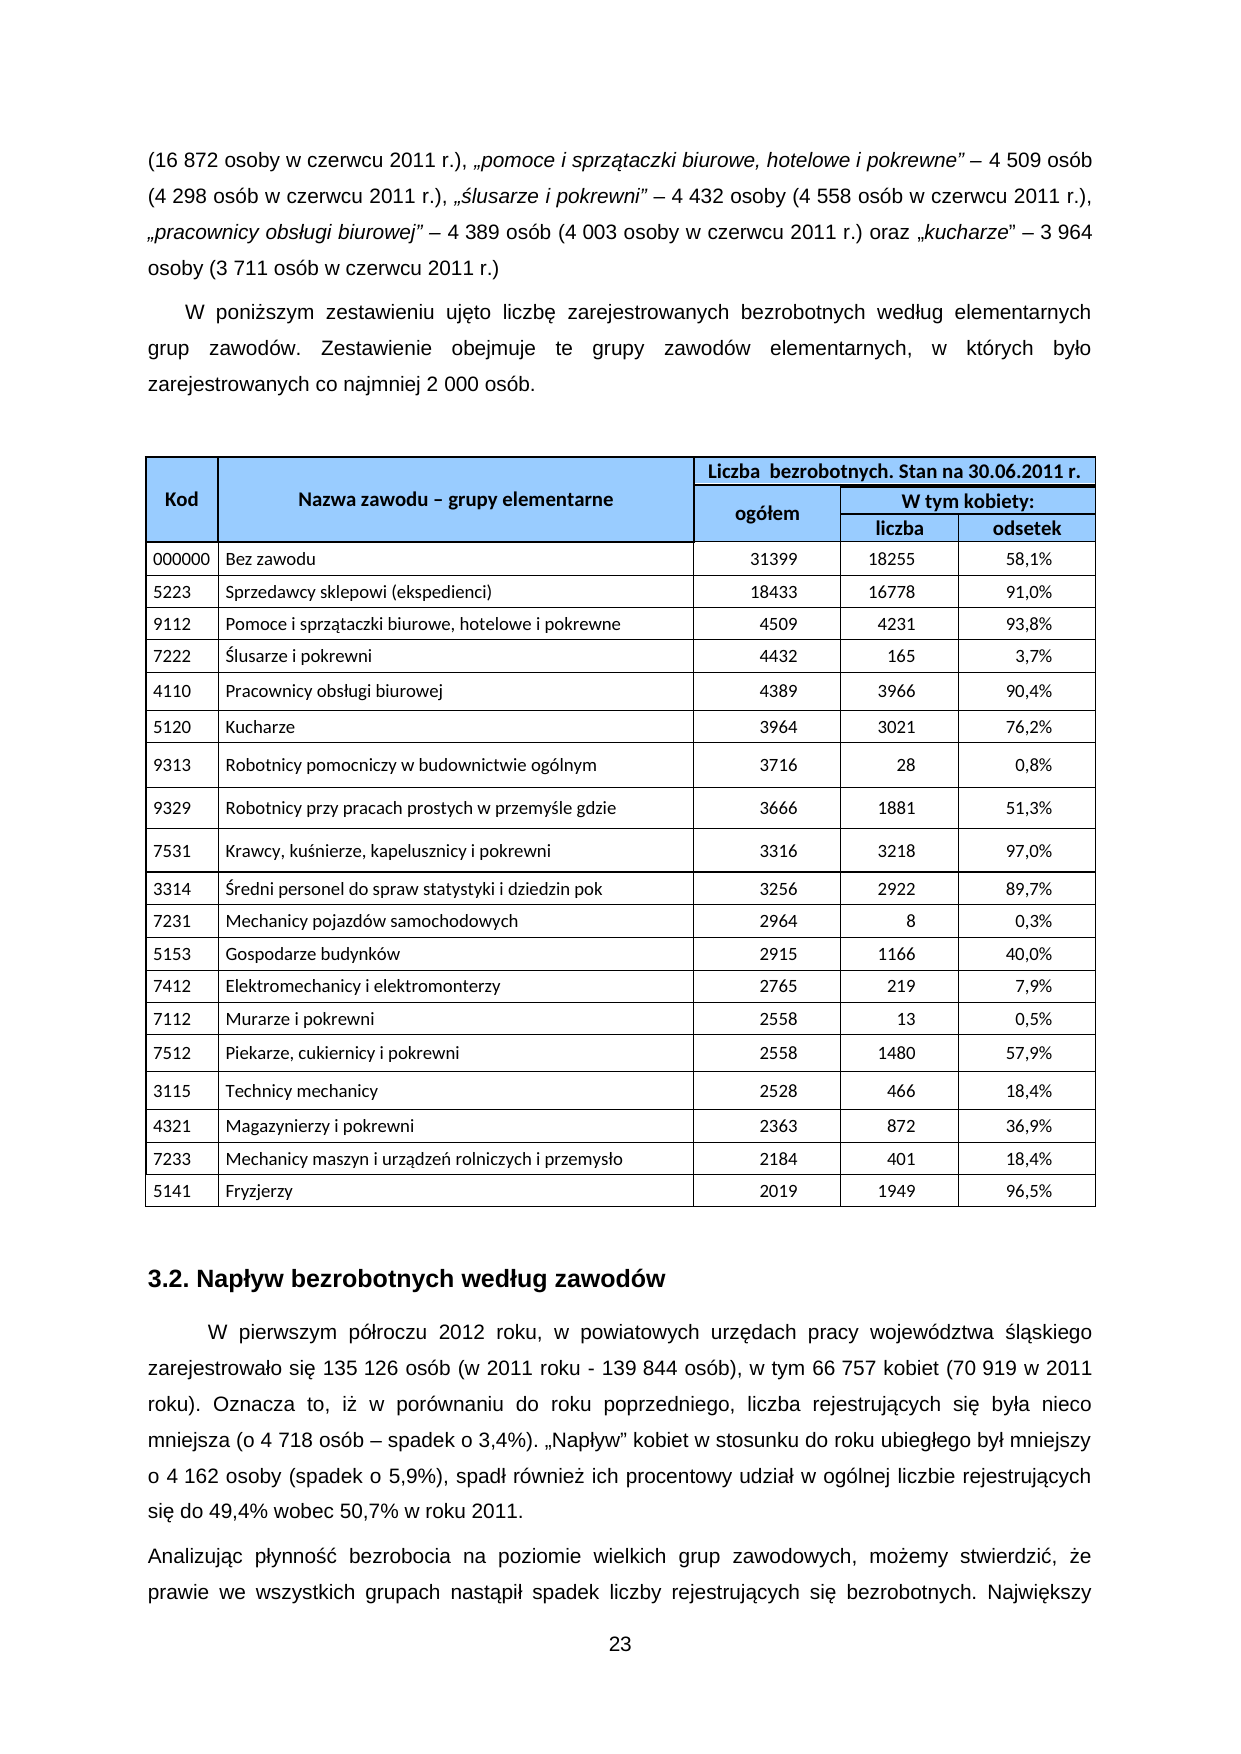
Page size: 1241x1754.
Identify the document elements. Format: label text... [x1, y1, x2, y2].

table_cell 2964 [694, 905, 840, 937]
table_cell 3115 [147, 1072, 218, 1109]
table_cell liczba [841, 515, 958, 541]
table_cell 5141 [146, 1175, 218, 1206]
table_cell 2184 [694, 1143, 840, 1174]
table_cell 0,3% [959, 905, 1095, 937]
table_cell 4321 [147, 1110, 218, 1142]
table_cell 7531 [147, 829, 218, 871]
table_cell 3716 [694, 743, 840, 787]
table_cell Pracownicy obsługi biurowej [219, 673, 693, 709]
table_cell 872 [841, 1110, 958, 1142]
table_cell 2765 [694, 971, 840, 1002]
text W pierwszym półroczu 2012 roku, w powiatowych urzędach pracy województwa śląskiego zarejestrowało się 135 126 osób (w 2011 roku - 139 844 osób), w tym 66 757 kobiet (70 919 w 2011 roku). Oznacza to, iż w porównaniu do roku poprzedniego, liczba rejestrujących się była nieco mniejsza (o 4 718 osób – spadek o 3,4%). „Napływ” kobiet w stosunku do roku ubiegłego był mniejszy o 4 162 osoby (spadek o 5,9%), spadł również ich procentowy udział w ogólnej liczbie rejestrujących się do 49,4% wobec 50,7% w roku 2011. [148, 1320, 1093, 1523]
table_cell 9313 [147, 743, 218, 787]
table_header Liczba bezrobotnych. Stan na 30.06.2011 r. [695, 458, 1095, 483]
table_cell 7,9% [959, 971, 1095, 1002]
table_cell 76,2% [959, 711, 1095, 742]
table_cell 18,4% [959, 1143, 1095, 1174]
table_cell 2558 [694, 1003, 840, 1034]
table_cell Średni personel do spraw statystyki i dziedzin pok [219, 873, 693, 904]
table_cell 96,5% [959, 1175, 1095, 1206]
table_cell Technicy mechanicy [219, 1072, 693, 1109]
table_cell 4389 [694, 673, 840, 709]
table_cell 5223 [147, 576, 218, 607]
table_cell 4110 [147, 673, 218, 709]
table_cell 3666 [694, 788, 840, 828]
table_cell 36,9% [959, 1110, 1095, 1142]
table_cell 28 [841, 743, 958, 787]
table_cell 000000 [147, 543, 218, 575]
table_cell 3966 [841, 673, 958, 709]
table_cell 9329 [147, 788, 218, 828]
table_header Kod [147, 458, 217, 541]
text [148, 1544, 1093, 1603]
table_cell 16778 [841, 576, 958, 607]
table_cell Mechanicy pojazdów samochodowych [219, 905, 693, 937]
table_cell 18433 [694, 576, 840, 607]
table_cell 58,1% [959, 542, 1095, 575]
table_cell 3256 [694, 873, 840, 904]
table_cell 219 [841, 971, 958, 1002]
table_cell Robotnicy przy pracach prostych w przemyśle gdzie [219, 788, 693, 828]
table_cell 97,0% [959, 829, 1095, 871]
table_cell 2558 [694, 1035, 840, 1071]
table_cell 9112 [147, 608, 218, 639]
table_cell 7412 [147, 971, 218, 1002]
table_cell 1166 [841, 938, 958, 969]
table_cell 2363 [694, 1110, 840, 1142]
table_cell 13 [841, 1003, 958, 1034]
table_cell 165 [841, 640, 958, 672]
table_cell 1881 [841, 788, 958, 828]
table_cell 4231 [841, 608, 958, 639]
table_cell 8 [841, 905, 958, 937]
table_cell 1949 [841, 1175, 958, 1206]
table_cell 2019 [694, 1175, 840, 1206]
table_cell 4432 [694, 640, 840, 672]
table_cell 7231 [147, 905, 218, 937]
table_cell 93,8% [959, 608, 1095, 639]
text W poniższym zestawieniu ujęto liczbę zarejestrowanych bezrobotnych według elementarnych grup zawodów. Zestawienie obejmuje te grupy zawodów elementarnych, w których było zarejestrowanych co najmniej 2 000 osób. [148, 300, 1093, 396]
table_cell 1480 [841, 1035, 958, 1071]
subtitle 3.2. Napływ bezrobotnych według zawodów [148, 1264, 1093, 1293]
table_cell 466 [841, 1072, 958, 1109]
table_cell Robotnicy pomocniczy w budownictwie ogólnym [219, 743, 693, 787]
table_cell 89,7% [959, 873, 1095, 904]
table_cell odsetek [959, 515, 1095, 541]
table_cell 3314 [147, 873, 218, 904]
table_cell 3218 [841, 829, 958, 871]
table_cell 7512 [147, 1035, 218, 1071]
table_cell Mechanicy maszyn i urządzeń rolniczych i przemysło [219, 1143, 693, 1174]
table_cell 31399 [694, 542, 840, 575]
table_cell 5120 [147, 711, 218, 742]
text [148, 148, 1093, 279]
table_cell Ślusarze i pokrewni [219, 640, 693, 672]
table_cell 90,4% [959, 673, 1095, 709]
table_cell Piekarze, cukiernicy i pokrewni [219, 1035, 693, 1071]
table_cell 0,8% [959, 743, 1095, 787]
table_cell ogółem [695, 486, 840, 541]
table_cell 3316 [694, 829, 840, 871]
table_header Nazwa zawodu – grupy elementarne [219, 458, 693, 541]
table_cell 0,5% [959, 1003, 1095, 1034]
table_cell 2922 [841, 873, 958, 904]
table_cell Murarze i pokrewni [219, 1003, 693, 1034]
table_cell Kucharze [219, 711, 693, 742]
table_cell Elektromechanicy i elektromonterzy [219, 971, 693, 1002]
table_cell 7233 [147, 1143, 218, 1174]
table_cell 18,4% [959, 1072, 1095, 1109]
table_cell Magazynierzy i pokrewni [219, 1110, 693, 1142]
table_cell 3,7% [959, 640, 1095, 672]
table_cell W tym kobiety: [841, 488, 1095, 513]
table_cell Sprzedawcy sklepowi (ekspedienci) [219, 576, 693, 607]
table_cell 4509 [694, 608, 840, 639]
table_cell 2915 [694, 938, 840, 969]
table_cell 7112 [147, 1003, 218, 1034]
table_cell 5153 [147, 938, 218, 969]
table_cell Gospodarze budynków [219, 938, 693, 969]
table_cell 401 [841, 1143, 958, 1174]
table_cell 3021 [841, 711, 958, 742]
table_cell Fryzjerzy [219, 1175, 693, 1206]
table_cell 57,9% [959, 1035, 1095, 1071]
table_cell Krawcy, kuśnierze, kapelusznicy i pokrewni [219, 829, 693, 871]
table_cell 40,0% [959, 938, 1095, 969]
table_cell Pomoce i sprzątaczki biurowe, hotelowe i pokrewne [219, 608, 693, 639]
table_cell 91,0% [959, 576, 1095, 607]
table_cell 3964 [694, 711, 840, 742]
table_cell 18255 [841, 542, 958, 575]
table_cell 51,3% [959, 788, 1095, 828]
table_cell Bez zawodu [219, 543, 693, 575]
table_cell 2528 [694, 1072, 840, 1109]
table_cell 7222 [147, 640, 218, 672]
